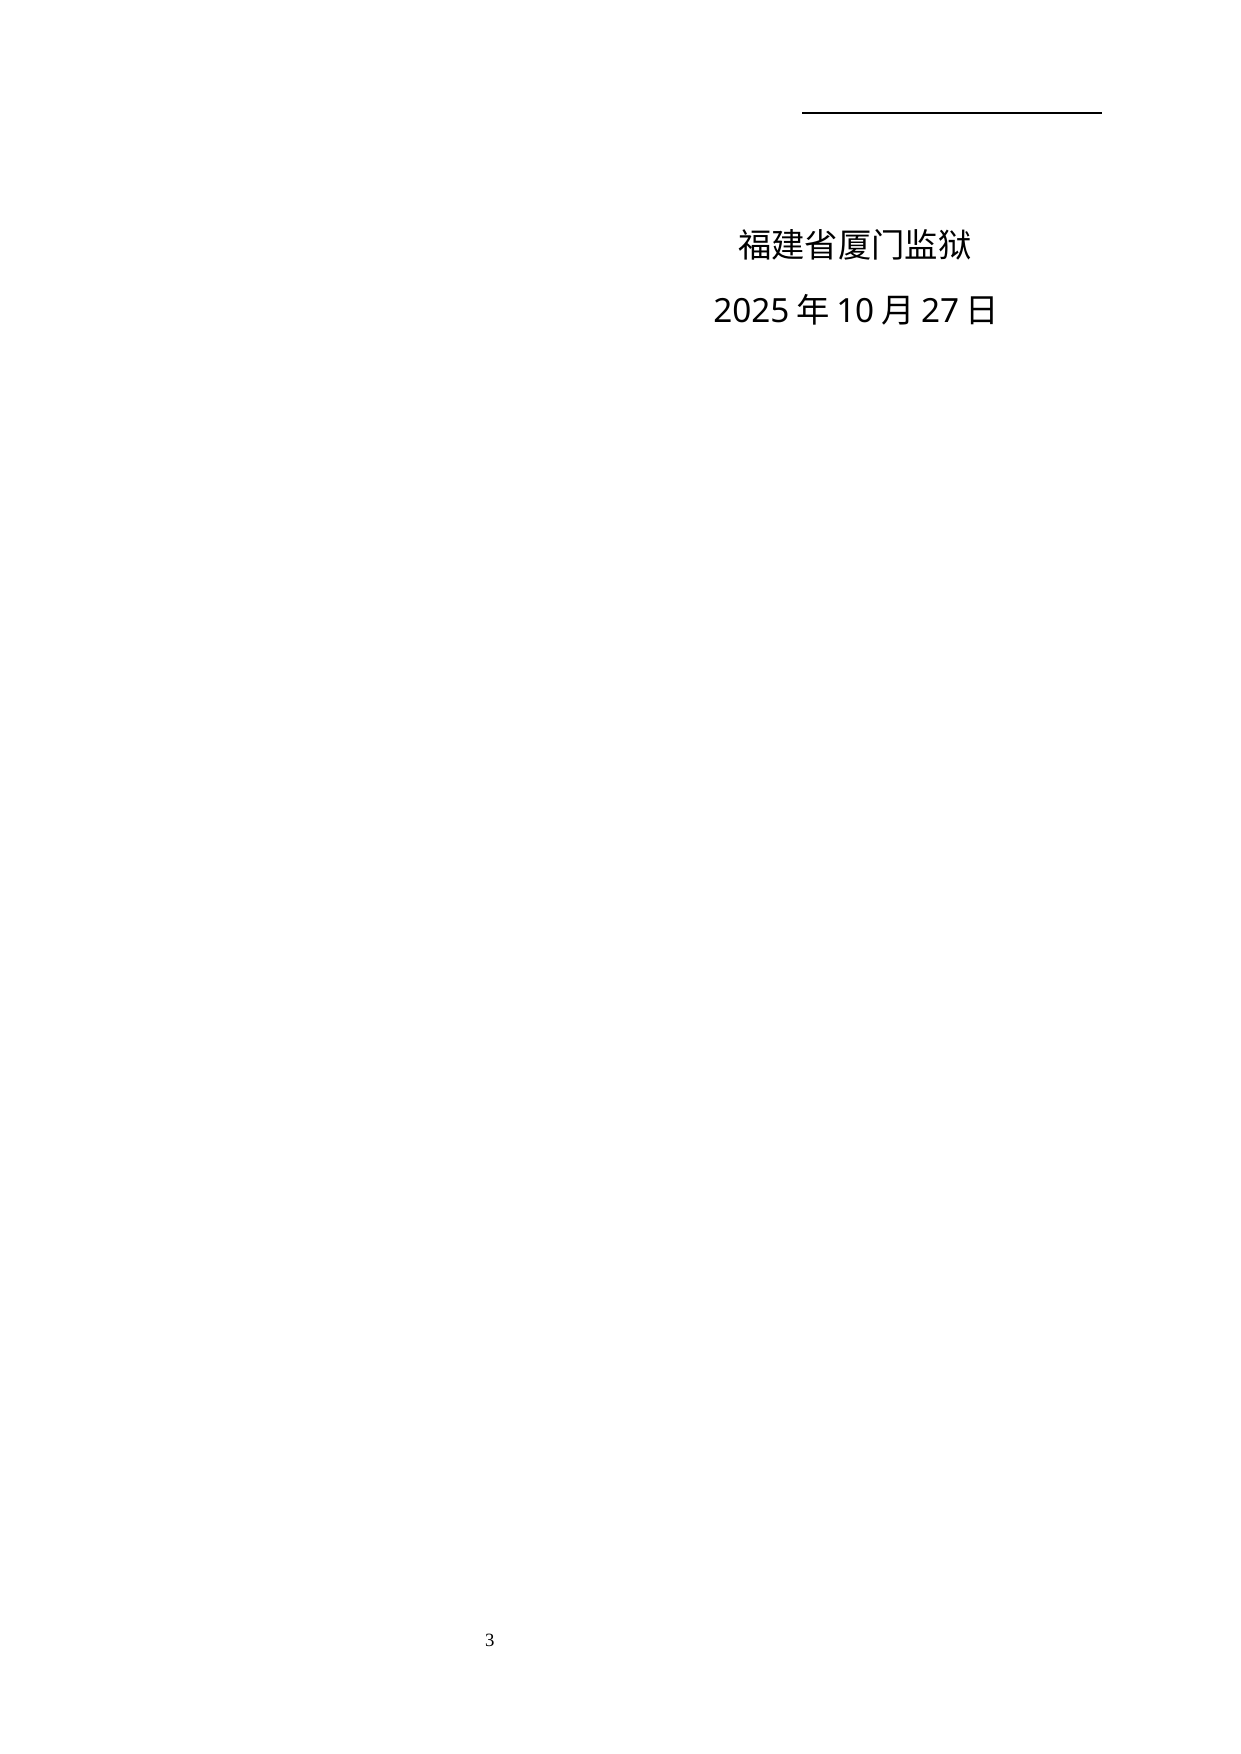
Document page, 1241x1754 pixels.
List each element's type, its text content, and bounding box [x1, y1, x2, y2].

text 2025年10月27日 [165, 276, 999, 341]
text 福建省厦门监狱 [165, 211, 971, 276]
